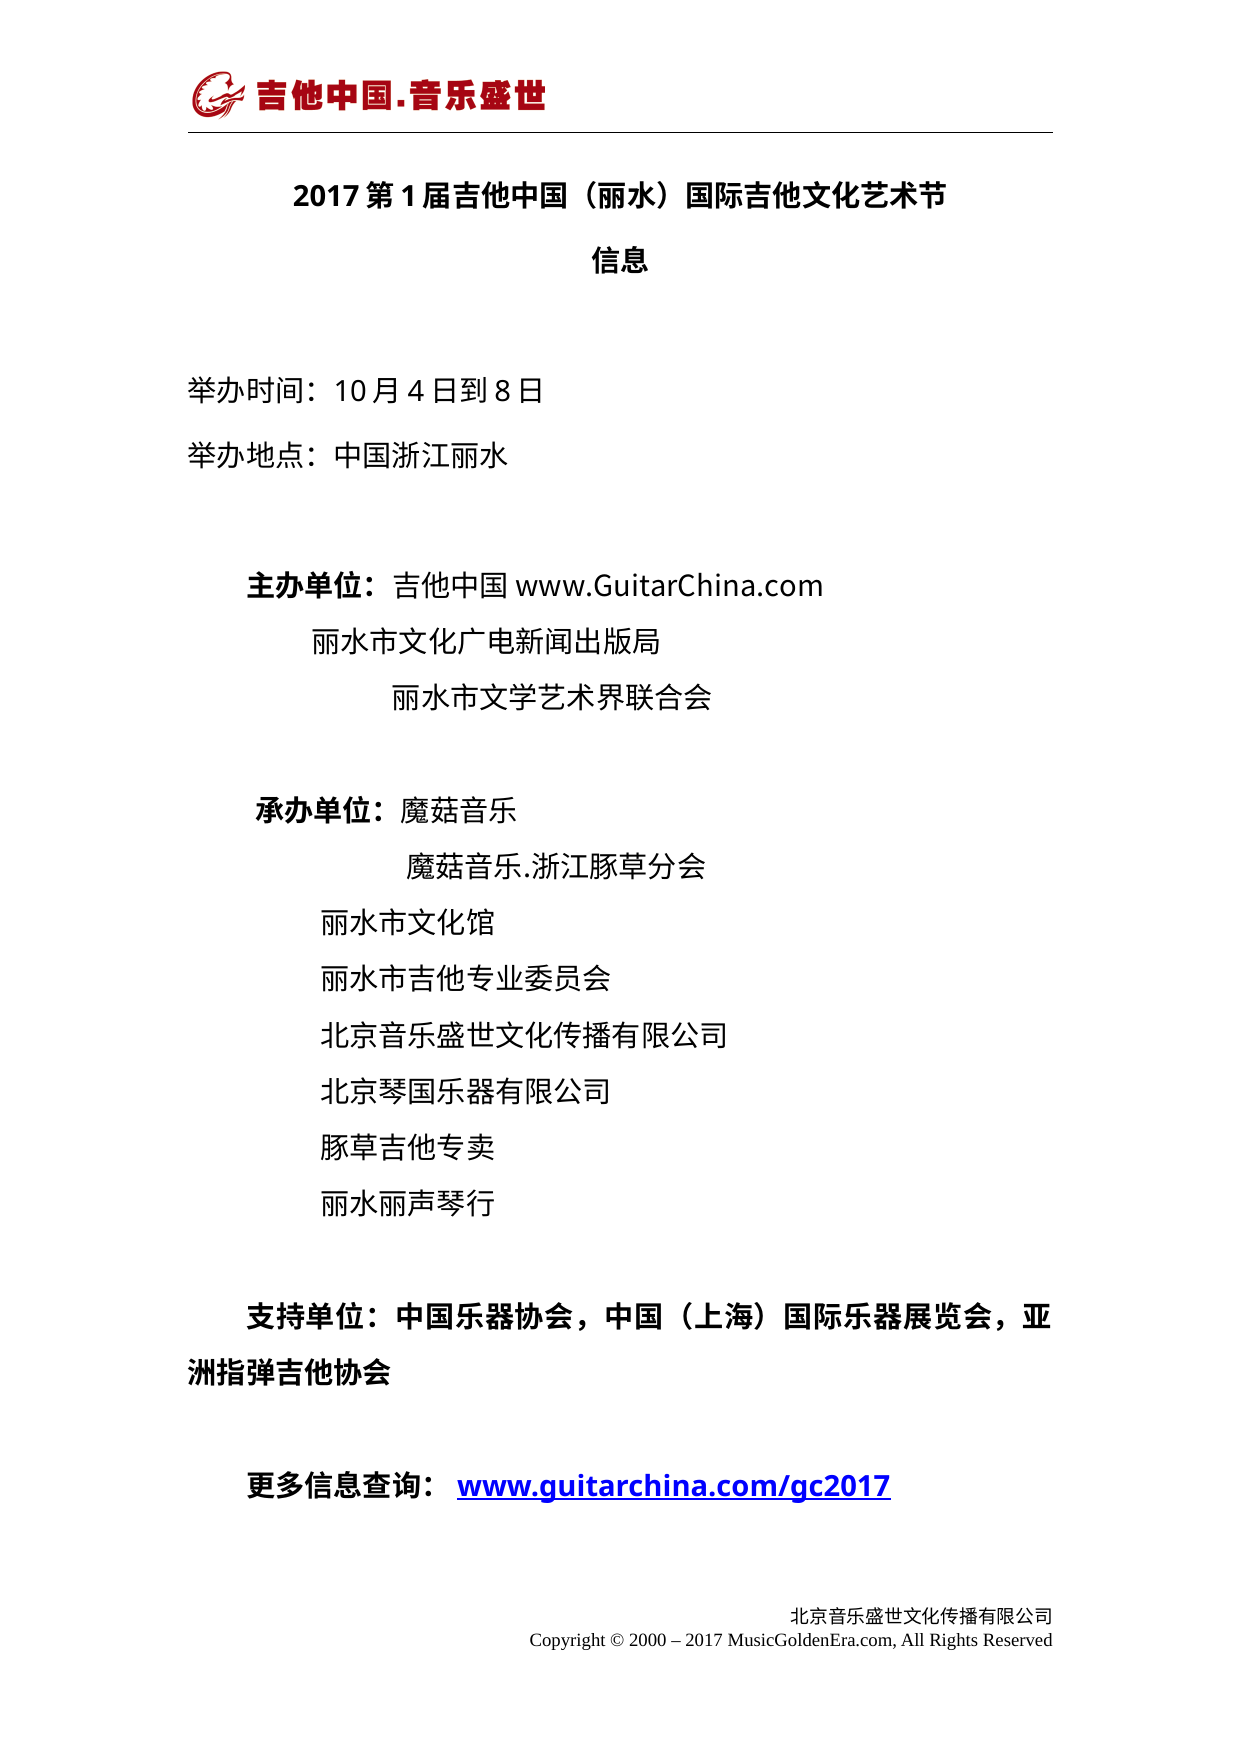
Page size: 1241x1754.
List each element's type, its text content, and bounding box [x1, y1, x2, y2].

text 丽水市文化广电新闻出版局 [187, 607, 1053, 663]
text 北京琴国乐器有限公司 [187, 1057, 1053, 1113]
text 北京音乐盛世文化传播有限公司 [187, 1001, 1053, 1057]
text 丽水丽声琴行 [187, 1170, 1053, 1226]
text 丽水市吉他专业委员会 [187, 945, 1053, 1001]
picture [187, 68, 554, 122]
text 举办地点：中国浙江丽水 [187, 421, 1053, 486]
text 魔菇音乐.浙江豚草分会 [187, 832, 1053, 888]
text 承办单位：魔菇音乐 [187, 776, 1053, 832]
text 支持单位：中国乐器协会，中国（上海）国际乐器展览会，亚洲指弹吉他协会 [187, 1282, 1053, 1395]
text 豚草吉他专卖 [187, 1113, 1053, 1170]
text 丽水市文化馆 [187, 888, 1053, 945]
text 更多信息查询： www.guitarchina.com/gc2017 [187, 1451, 1053, 1516]
text 丽水市文学艺术界联合会 [187, 663, 1053, 720]
text 主办单位：吉他中国 www.GuitarChina.com [187, 551, 1053, 607]
text 信息 [187, 226, 1053, 291]
text 举办时间：10月4日到8日 [187, 356, 1053, 421]
text 2017第1届吉他中国（丽水）国际吉他文化艺术节 [187, 161, 1053, 226]
